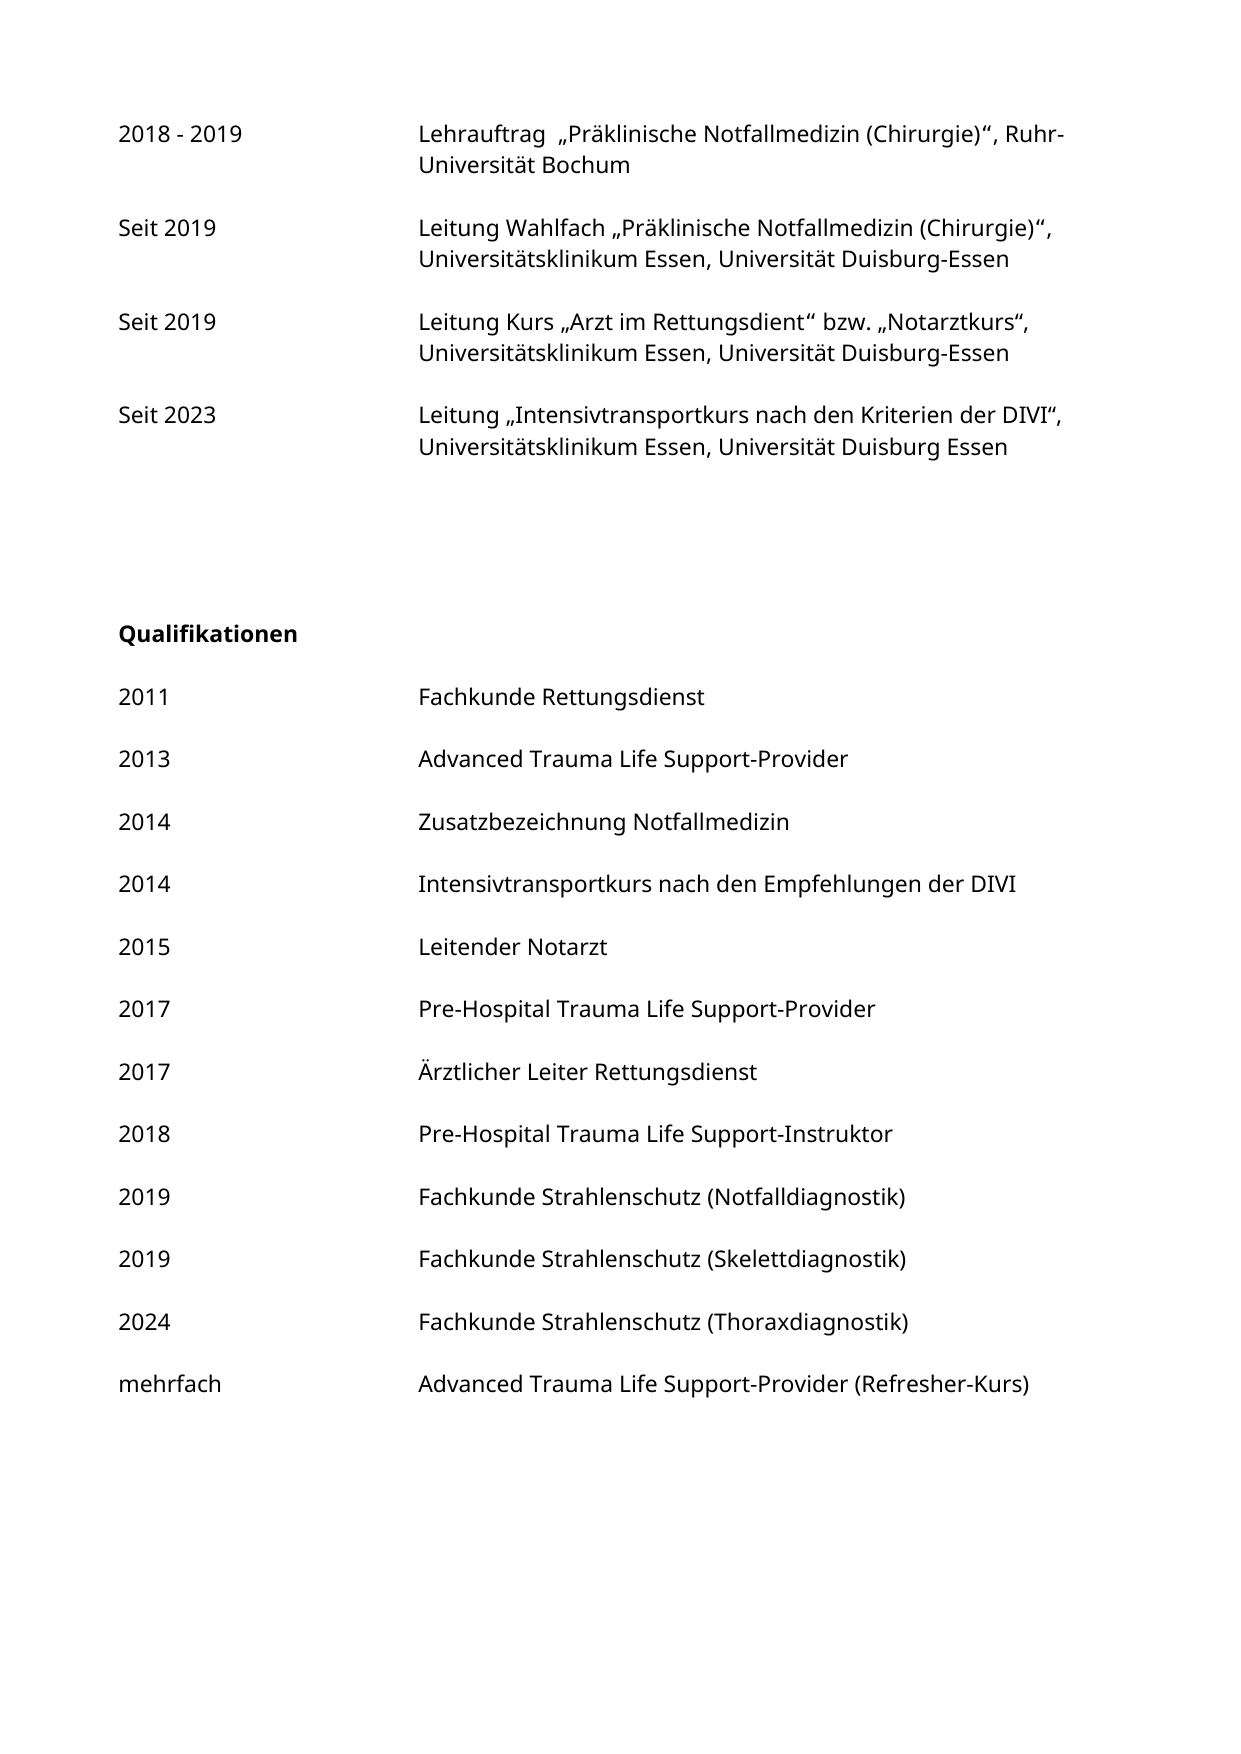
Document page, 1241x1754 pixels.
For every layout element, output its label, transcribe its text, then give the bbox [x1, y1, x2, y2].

text 2017 Pre-Hospital Trauma Life Support-Provider [118, 993, 1122, 1024]
text 2019 Fachkunde Strahlenschutz (Skelettdiagnostik) [118, 1243, 1122, 1274]
text 2015 Leitender Notarzt [118, 931, 1122, 962]
text Seit 2019 Leitung Kurs „Arzt im Rettungsdient“ bzw. „Notarztkurs“, Universitätsklinikum Essen, Universität Duisburg-Essen [118, 306, 1122, 368]
text 2018 - 2019 Lehrauftrag „Präklinische Notfallmedizin (Chirurgie)“, Ruhr- Universität Bochum [118, 118, 1122, 181]
text 2014 Zusatzbezeichnung Notfallmedizin [118, 806, 1122, 837]
text Qualifikationen [118, 618, 1122, 649]
text 2013 Advanced Trauma Life Support-Provider [118, 743, 1122, 774]
text Seit 2023 Leitung „Intensivtransportkurs nach den Kriterien der DIVI“, Universitätsklinikum Essen, Universität Duisburg Essen [118, 399, 1122, 462]
text 2024 Fachkunde Strahlenschutz (Thoraxdiagnostik) [118, 1306, 1122, 1337]
text 2014 Intensivtransportkurs nach den Empfehlungen der DIVI [118, 868, 1122, 899]
text 2018 Pre-Hospital Trauma Life Support-Instruktor [118, 1118, 1122, 1149]
text Seit 2019 Leitung Wahlfach „Präklinische Notfallmedizin (Chirurgie)“, Universitätsklinikum Essen, Universität Duisburg-Essen [118, 212, 1122, 274]
text 2011 Fachkunde Rettungsdienst [118, 681, 1122, 712]
text mehrfach Advanced Trauma Life Support-Provider (Refresher-Kurs) [118, 1368, 1122, 1399]
text 2019 Fachkunde Strahlenschutz (Notfalldiagnostik) [118, 1181, 1122, 1212]
text 2017 Ärztlicher Leiter Rettungsdienst [118, 1056, 1122, 1087]
